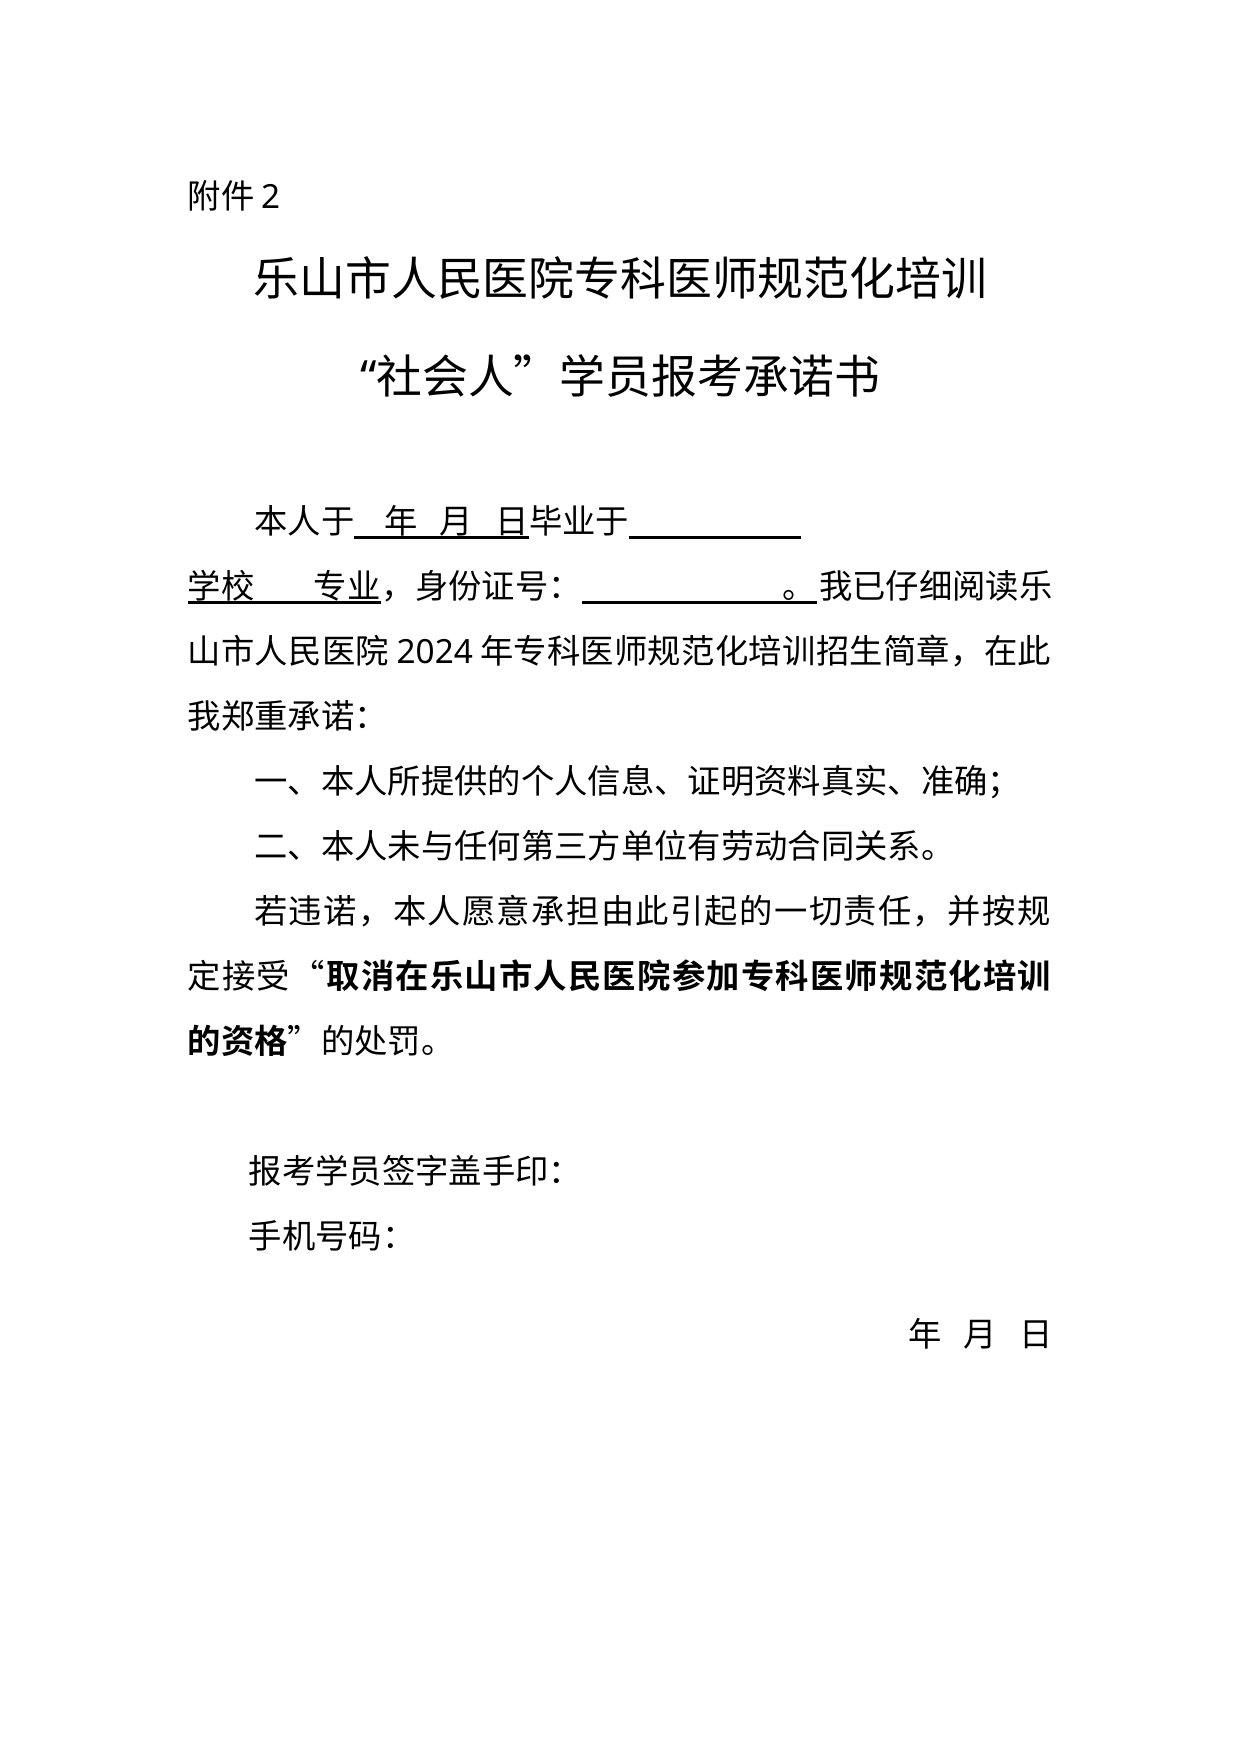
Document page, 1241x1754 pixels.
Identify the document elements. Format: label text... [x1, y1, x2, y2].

list 一、本人所提供的个人信息、证明资料真实、准确； [187, 747, 1053, 812]
text 附件2 [187, 162, 1053, 227]
text 二、本人未与任何第三方单位有劳动合同关系。 [187, 812, 1053, 877]
text 若违诺，本人愿意承担由此引起的一切责任，并按规定接受“取消在乐山市人民医院参加专科医师规范化培训的资格”的处罚。 [187, 877, 1053, 1072]
text 本人于 年 月 日毕业于 [187, 487, 1053, 552]
text 学校 专业，身份证号： 。我已仔细阅读乐山市人民医院2024年专科医师规范化培训招生简章，在此我郑重承诺： [187, 552, 1053, 747]
text 乐山市人民医院专科医师规范化培训 [187, 227, 1053, 324]
list 手机号码： [231, 1202, 1053, 1267]
list 报考学员签字盖手印： [231, 1137, 1053, 1202]
list 年 月 日 [231, 1299, 1053, 1364]
text “社会人”学员报考承诺书 [187, 324, 1053, 422]
